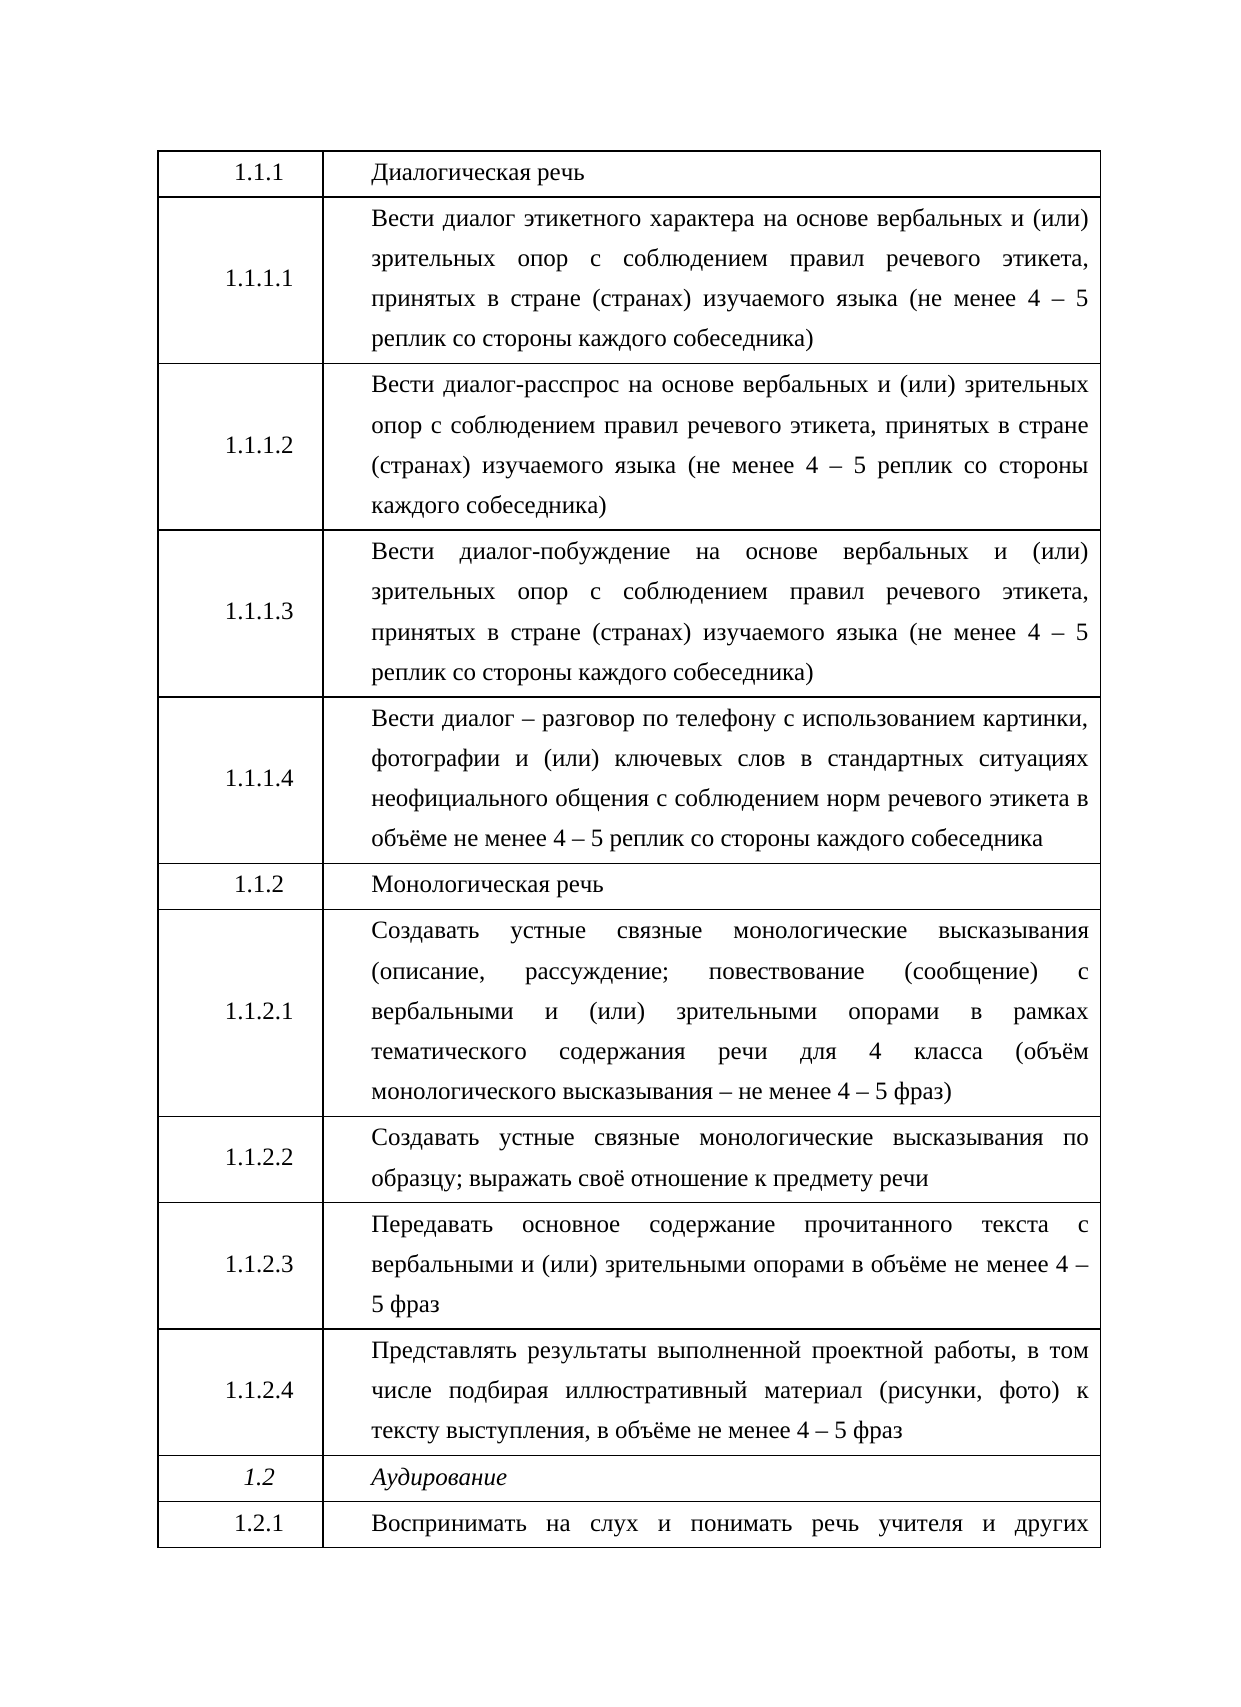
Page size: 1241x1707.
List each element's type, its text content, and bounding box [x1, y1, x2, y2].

table_cell Вести диалог – разговор по телефону с использованием картинки, фотографии и (или) ключевых слов в стандартных ситуациях неофициального общения с соблюдением норм речевого этикета в объёме не менее 4 – 5 реплик со стороны каждого собеседника [324, 698, 1100, 863]
table_cell Создавать устные связные монологические высказывания по образцу; выражать своё отношение к предмету речи [324, 1117, 1100, 1202]
table_cell 1.1.2.3 [159, 1203, 322, 1328]
table_cell Создавать устные связные монологические высказывания (описание, рассуждение; повествование (сообщение) с вербальными и (или) зрительными опорами в рамках тематического содержания речи для 4 класса (объём монологического высказывания – не менее 4 – 5 фраз) [324, 910, 1100, 1116]
table_cell 1.1.1 [159, 152, 322, 196]
table_cell Вести диалог этикетного характера на основе вербальных и (или) зрительных опор с соблюдением правил речевого этикета, принятых в стране (странах) изучаемого языка (не менее 4 – 5 реплик со стороны каждого собеседника) [324, 198, 1100, 363]
table_cell 1.1.1.3 [159, 531, 322, 696]
table_cell 1.1.2.1 [159, 910, 322, 1116]
table_cell Представлять результаты выполненной проектной работы, в том числе подбирая иллюстративный материал (рисунки, фото) к тексту выступления, в объёме не менее 4 – 5 фраз [324, 1330, 1100, 1455]
table_cell Аудирование [324, 1456, 1100, 1501]
table_cell 1.1.2.4 [159, 1330, 322, 1455]
table_cell 1.2.1 [159, 1502, 322, 1547]
table_cell Диалогическая речь [324, 152, 1100, 196]
table_cell 1.2 [159, 1456, 322, 1501]
table_cell 1.1.2 [159, 864, 322, 909]
table_cell Монологическая речь [324, 864, 1100, 909]
table_cell Вести диалог-расспрос на основе вербальных и (или) зрительных опор с соблюдением правил речевого этикета, принятых в стране (странах) изучаемого языка (не менее 4 – 5 реплик со стороны каждого собеседника) [324, 364, 1100, 529]
table_cell Вести диалог-побуждение на основе вербальных и (или) зрительных опор с соблюдением правил речевого этикета, принятых в стране (странах) изучаемого языка (не менее 4 – 5 реплик со стороны каждого собеседника) [324, 531, 1100, 696]
table_cell 1.1.1.2 [159, 364, 322, 529]
table_cell 1.1.2.2 [159, 1117, 322, 1202]
table_cell Передавать основное содержание прочитанного текста с вербальными и (или) зрительными опорами в объёме не менее 4 – 5 фраз [324, 1203, 1100, 1328]
table_cell 1.1.1.4 [159, 698, 322, 863]
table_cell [324, 1502, 1100, 1547]
table_cell 1.1.1.1 [159, 198, 322, 363]
